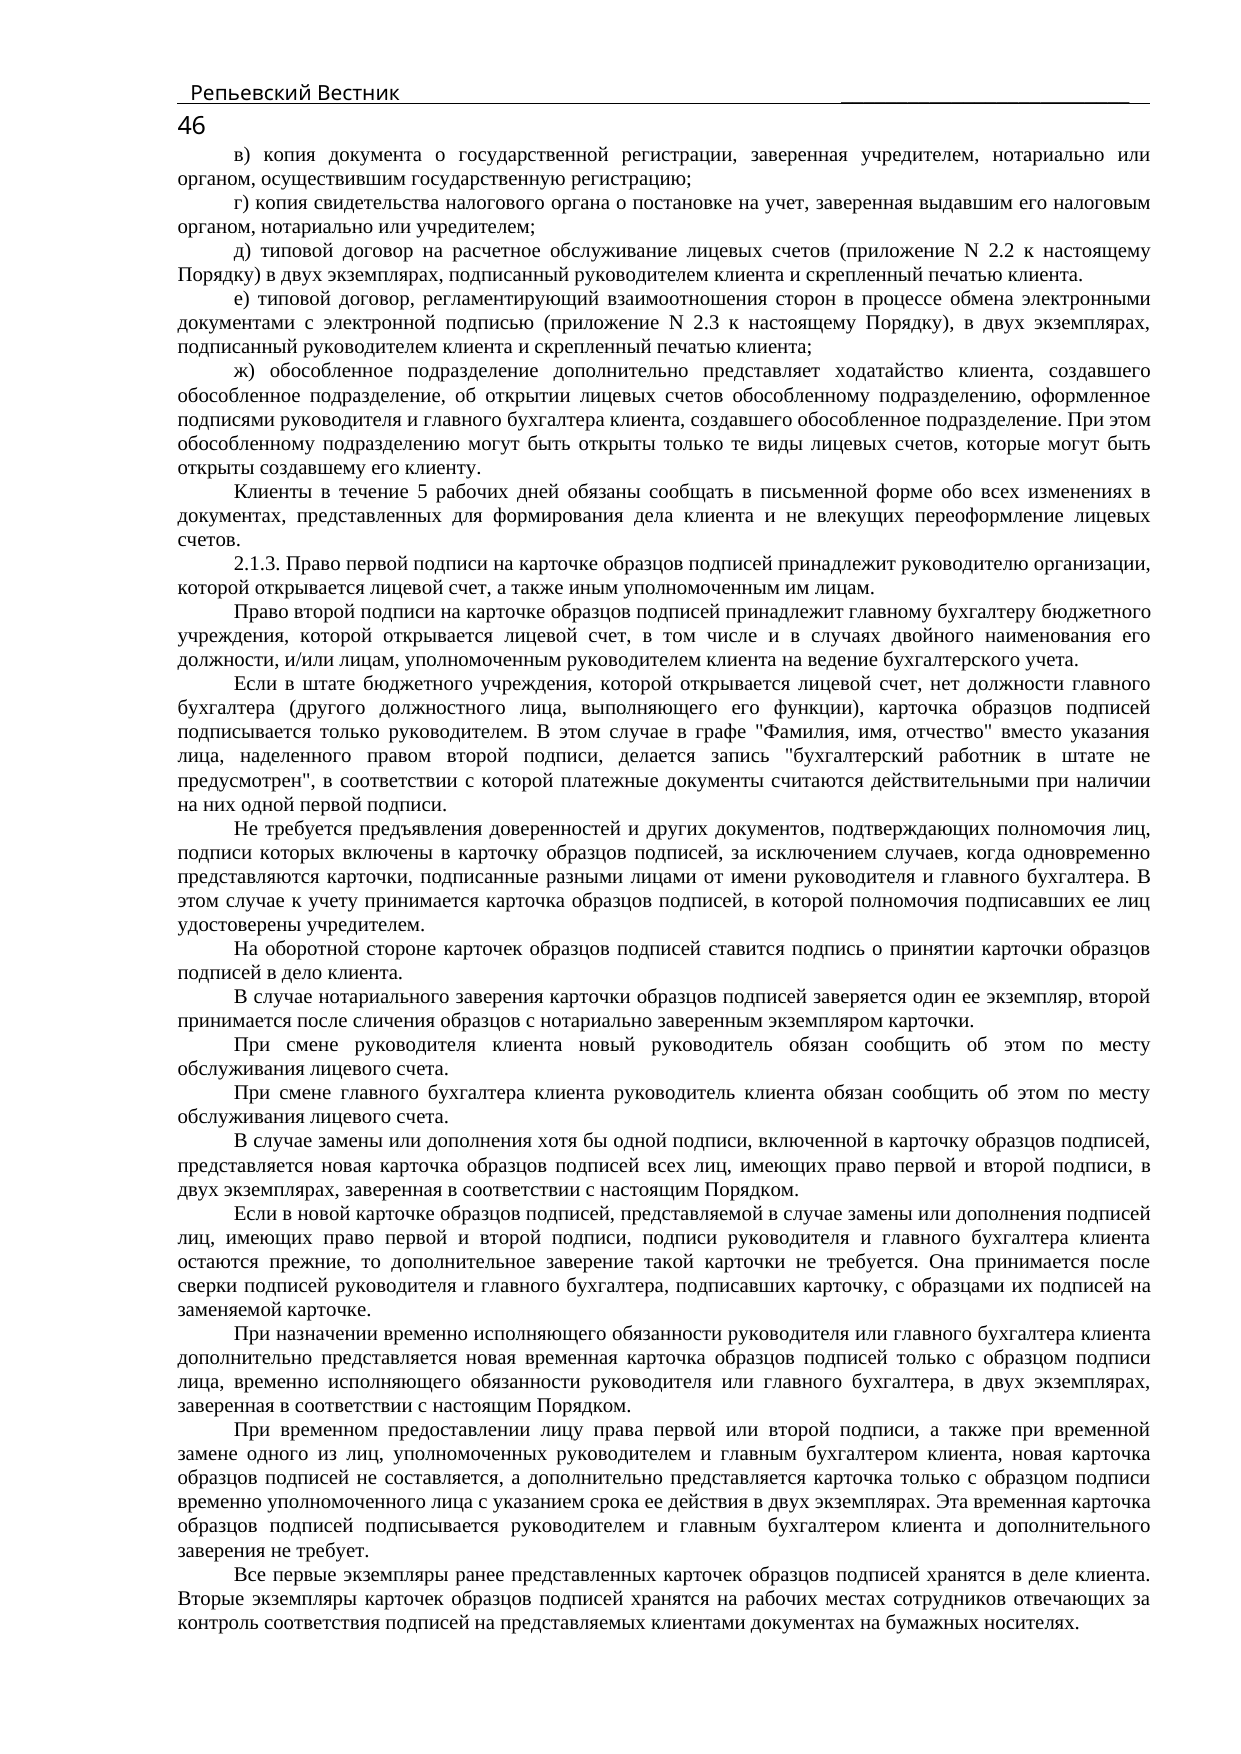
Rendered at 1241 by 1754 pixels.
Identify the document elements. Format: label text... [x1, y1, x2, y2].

text ж) обособленное подразделение дополнительно представляет ходатайство клиента, создавшего обособленное подразделение, об открытии лицевых счетов обособленному подразделению, оформленное подписями руководителя и главного бухгалтера клиента, создавшего обособленное подразделение. При этом обособленному подразделению могут быть открыты только те виды лицевых счетов, которые могут быть открыты создавшему его клиенту. [177, 358, 1152, 479]
text Все первые экземпляры ранее представленных карточек образцов подписей хранятся в деле клиента. Вторые экземпляры карточек образцов подписей хранятся на рабочих местах сотрудников отвечающих за контроль соответствия подписей на представляемых клиентами документах на бумажных носителях. [177, 1562, 1152, 1634]
text В случае замены или дополнения хотя бы одной подписи, включенной в карточку образцов подписей, представляется новая карточка образцов подписей всех лиц, имеющих право первой и второй подписи, в двух экземплярах, заверенная в соответствии с настоящим Порядком. [177, 1128, 1152, 1201]
text Право второй подписи на карточке образцов подписей принадлежит главному бухгалтеру бюджетного учреждения, которой открывается лицевой счет, в том числе и в случаях двойного наименования его должности, и/или лицам, уполномоченным руководителем клиента на ведение бухгалтерского учета. [177, 599, 1152, 671]
text При смене главного бухгалтера клиента руководитель клиента обязан сообщить об этом по месту обслуживания лицевого счета. [177, 1080, 1152, 1128]
text д) типовой договор на расчетное обслуживание лицевых счетов (приложение N 2.2 к настоящему Порядку) в двух экземплярах, подписанный руководителем клиента и скрепленный печатью клиента. [177, 238, 1152, 286]
text Если в штате бюджетного учреждения, которой открывается лицевой счет, нет должности главного бухгалтера (другого должностного лица, выполняющего его функции), карточка образцов подписей подписывается только руководителем. В этом случае в графе "Фамилия, имя, отчество" вместо указания лица, наделенного правом второй подписи, делается запись "бухгалтерский работник в штате не предусмотрен", в соответствии с которой платежные документы считаются действительными при наличии на них одной первой подписи. [177, 671, 1152, 816]
text е) типовой договор, регламентирующий взаимоотношения сторон в процессе обмена электронными документами с электронной подписью (приложение N 2.3 к настоящему Порядку), в двух экземплярах, подписанный руководителем клиента и скрепленный печатью клиента; [177, 286, 1152, 358]
text При смене руководителя клиента новый руководитель обязан сообщить об этом по месту обслуживания лицевого счета. [177, 1032, 1152, 1080]
text в) копия документа о государственной регистрации, заверенная учредителем, нотариально или органом, осуществившим государственную регистрацию; [177, 142, 1152, 190]
text При временном предоставлении лицу права первой или второй подписи, а также при временной замене одного из лиц, уполномоченных руководителем и главным бухгалтером клиента, новая карточка образцов подписей не составляется, а дополнительно представляется карточка только с образцом подписи временно уполномоченного лица с указанием срока ее действия в двух экземплярах. Эта временная карточка образцов подписей подписывается руководителем и главным бухгалтером клиента и дополнительного заверения не требует. [177, 1417, 1152, 1562]
text 2.1.3. Право первой подписи на карточке образцов подписей принадлежит руководителю организации, которой открывается лицевой счет, а также иным уполномоченным им лицам. [177, 551, 1152, 599]
text При назначении временно исполняющего обязанности руководителя или главного бухгалтера клиента дополнительно представляется новая временная карточка образцов подписей только с образцом подписи лица, временно исполняющего обязанности руководителя или главного бухгалтера, в двух экземплярах, заверенная в соответствии с настоящим Порядком. [177, 1321, 1152, 1417]
text г) копия свидетельства налогового органа о постановке на учет, заверенная выдавшим его налоговым органом, нотариально или учредителем; [177, 190, 1152, 238]
text Клиенты в течение 5 рабочих дней обязаны сообщать в письменной форме обо всех изменениях в документах, представленных для формирования дела клиента и не влекущих переоформление лицевых счетов. [177, 479, 1152, 551]
text Не требуется предъявления доверенностей и других документов, подтверждающих полномочия лиц, подписи которых включены в карточку образцов подписей, за исключением случаев, когда одновременно представляются карточки, подписанные разными лицами от имени руководителя и главного бухгалтера. В этом случае к учету принимается карточка образцов подписей, в которой полномочия подписавших ее лиц удостоверены учредителем. [177, 816, 1152, 936]
text Если в новой карточке образцов подписей, представляемой в случае замены или дополнения подписей лиц, имеющих право первой и второй подписи, подписи руководителя и главного бухгалтера клиента остаются прежние, то дополнительное заверение такой карточки не требуется. Она принимается после сверки подписей руководителя и главного бухгалтера, подписавших карточку, с образцами их подписей на заменяемой карточке. [177, 1201, 1152, 1321]
text В случае нотариального заверения карточки образцов подписей заверяется один ее экземпляр, второй принимается после сличения образцов с нотариально заверенным экземпляром карточки. [177, 984, 1152, 1032]
text На оборотной стороне карточек образцов подписей ставится подпись о принятии карточки образцов подписей в дело клиента. [177, 936, 1152, 984]
